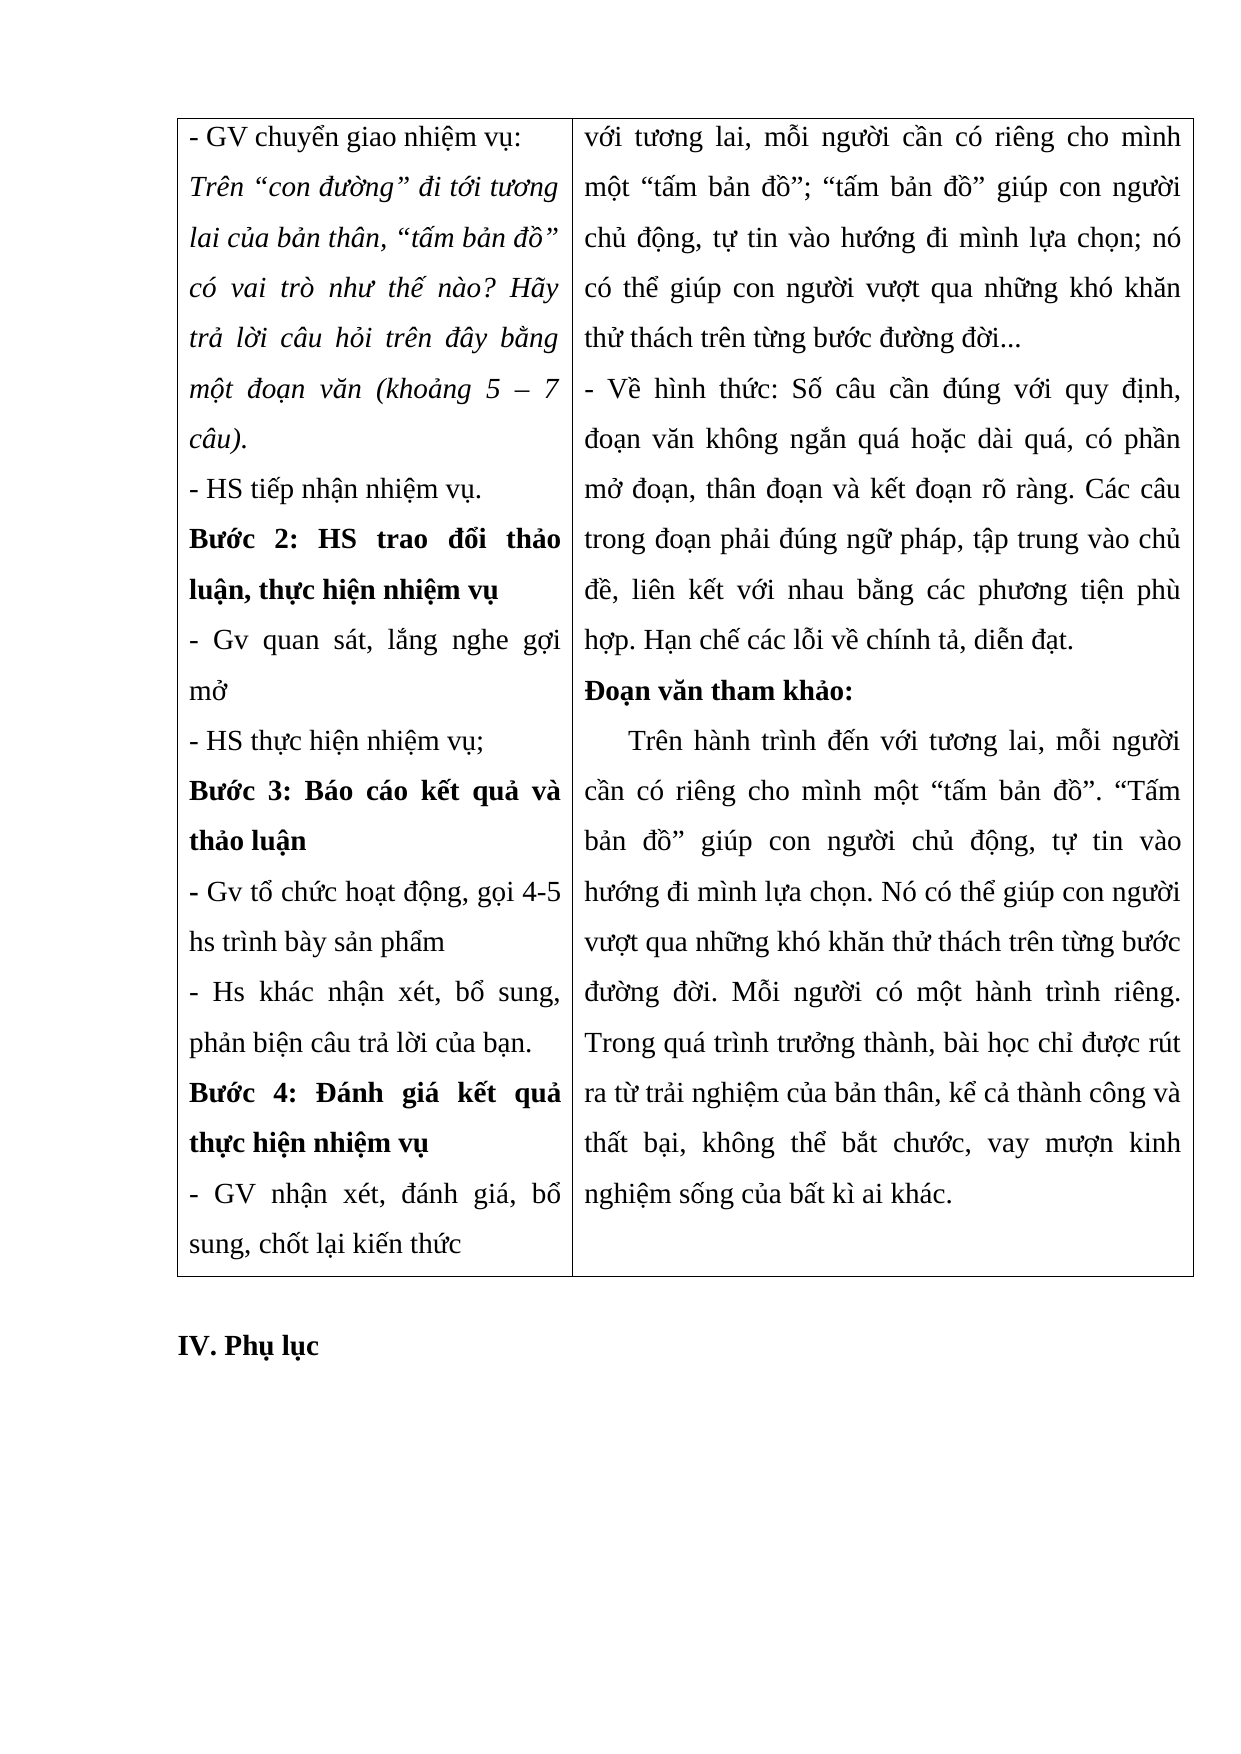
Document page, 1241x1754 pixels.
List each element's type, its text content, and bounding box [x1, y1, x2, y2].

text IV. Phụ lục [177, 1328, 1122, 1361]
